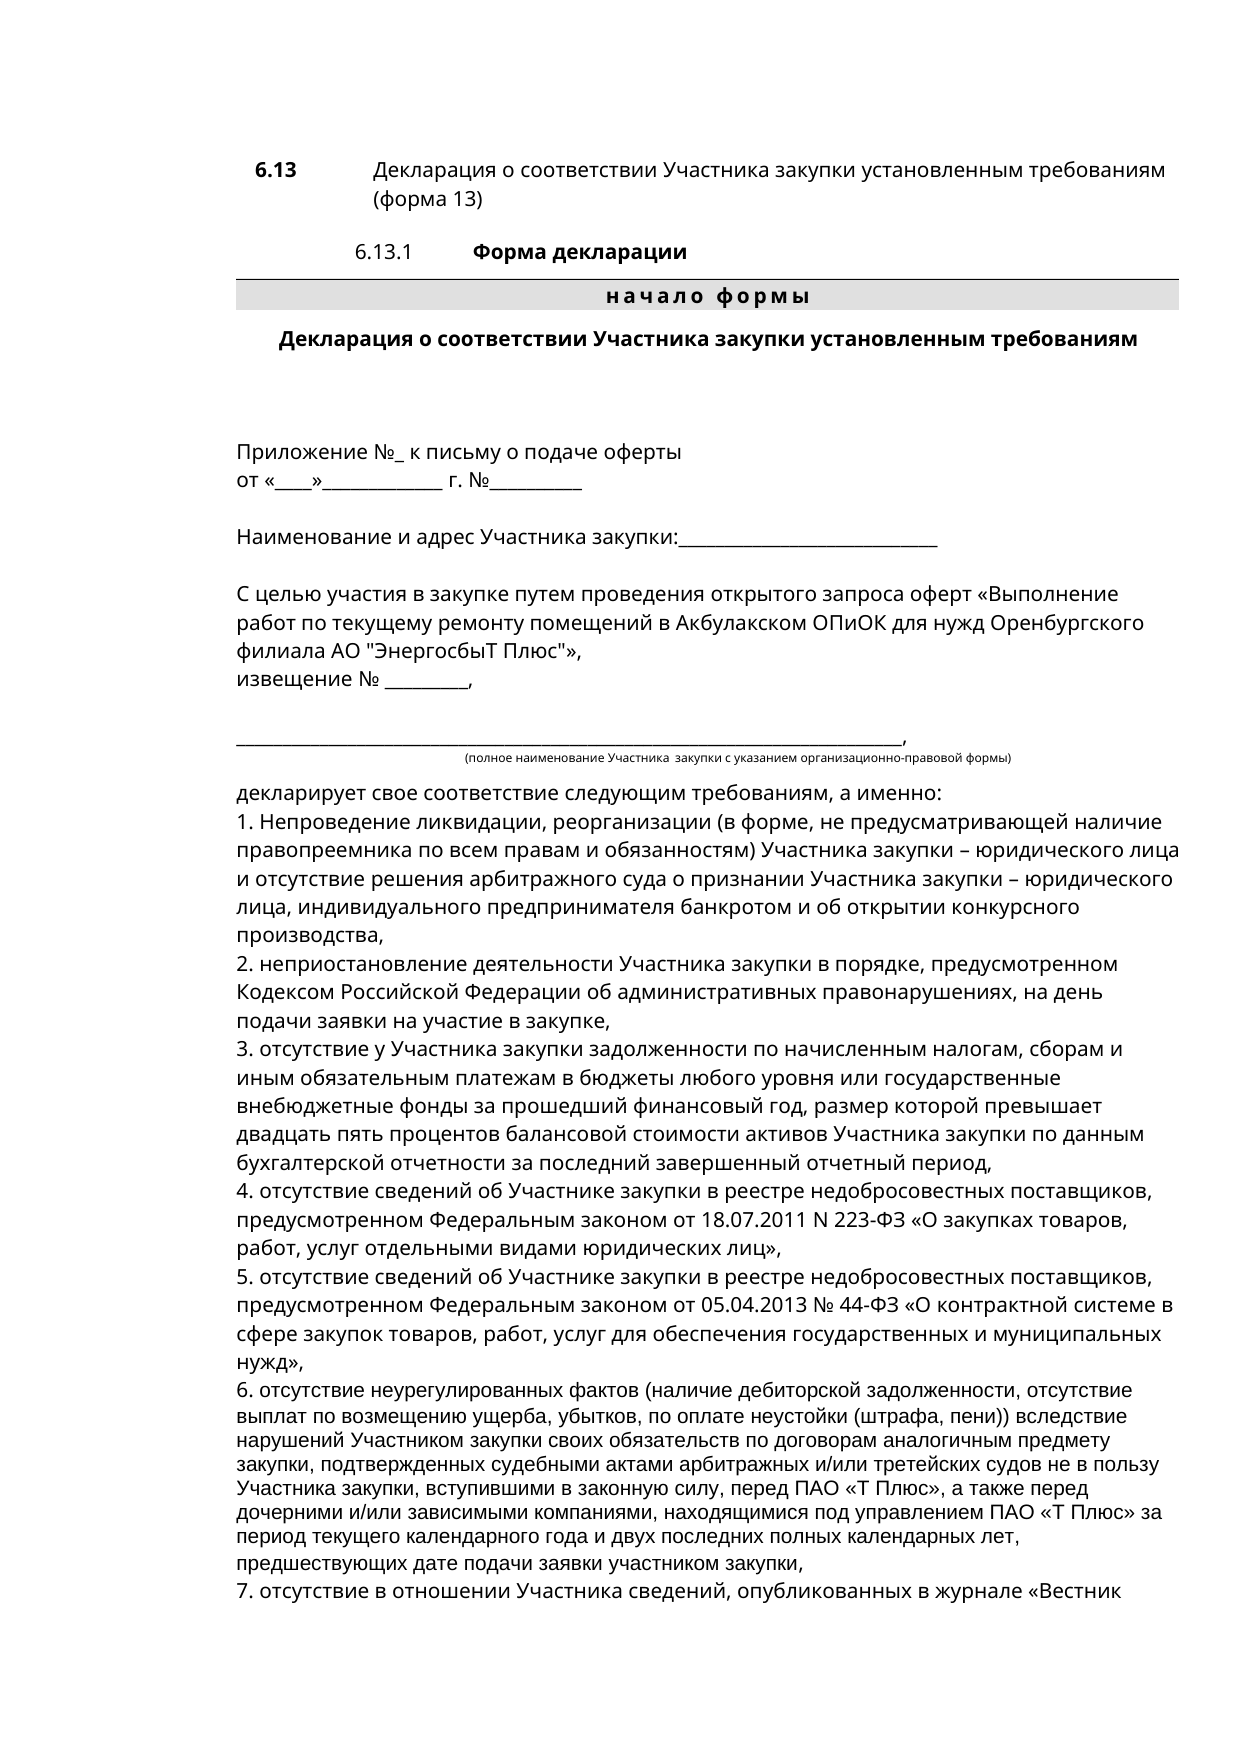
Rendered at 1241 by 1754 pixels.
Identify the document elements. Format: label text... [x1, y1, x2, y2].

text 6. отсутствие неурегулированных фактов (наличие дебиторской задолженности, отсутствие выплат по возмещению ущерба, убытков, по оплате неустойки (штрафа, пени)) вследствие нарушений Участником закупки своих обязательств по договорам аналогичным предмету закупки, подтвержденных судебными актами арбитражных и/или третейских судов не в пользу Участника закупки, вступившими в законную силу, перед ПАО «Т Плюс», а также перед дочерними и/или зависимыми компаниями, находящимися под управлением ПАО «Т Плюс» за период текущего календарного года и двух последних полных календарных лет, предшествующих дате подачи заявки участником закупки, [236, 1376, 1181, 1576]
text ________________________________________________________________________, [236, 721, 1181, 750]
text Наименование и адрес Участника закупки:____________________________ [236, 522, 1181, 551]
text 5. отсутствие сведений об Участнике закупки в реестре недобросовестных поставщиков, предусмотренном Федеральным законом от 05.04.2013 № 44-ФЗ «О контрактной системе в сфере закупок товаров, работ, услуг для обеспечения государственных и муниципальных нужд», [236, 1262, 1181, 1376]
text Приложение №_ к письму о подаче оферты от «____»_____________ г. №__________ [236, 437, 1181, 494]
text 1. Непроведение ликвидации, реорганизации (в форме, не предусматривающей наличие правопреемника по всем правам и обязанностям) Участника закупки – юридического лица и отсутствие решения арбитражного суда о признании Участника закупки – юридического лица, индивидуального предпринимателя банкротом и об открытии конкурсного производства, [236, 807, 1181, 949]
text 2. неприостановление деятельности Участника закупки в порядке, предусмотренном Кодексом Российской Федерации об административных правонарушениях, на день подачи заявки на участие в закупке, [236, 949, 1181, 1034]
subtitle Декларация о соответствии Участника закупки установленным требованиям (форма 13) [255, 156, 1181, 212]
text декларирует свое соответствие следующим требованиям, а именно: [236, 778, 1181, 807]
text (полное наименование Участника закупки с указанием организационно-правовой формы) [236, 750, 1181, 778]
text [236, 1576, 1181, 1604]
text начало формы [236, 280, 1179, 310]
text Декларация о соответствии Участника закупки установленным требованиям [236, 324, 1181, 353]
text 3. отсутствие у Участника закупки задолженности по начисленным налогам, сборам и иным обязательным платежам в бюджеты любого уровня или государственные внебюджетные фонды за прошедший финансовый год, размер которой превышает двадцать пять процентов балансовой стоимости активов Участника закупки по данным бухгалтерской отчетности за последний завершенный отчетный период, [236, 1034, 1181, 1176]
list Форма декларации [354, 237, 1181, 266]
text 4. отсутствие сведений об Участнике закупки в реестре недобросовестных поставщиков, предусмотренном Федеральным законом от 18.07.2011 N 223-ФЗ «О закупках товаров, работ, услуг отдельными видами юридических лиц», [236, 1176, 1181, 1262]
text извещение № _________, [236, 664, 1181, 693]
text С целью участия в закупке путем проведения открытого запроса оферт «Выполнение работ по текущему ремонту помещений в Акбулакском ОПиОК для нужд Оренбургского филиала АО "ЭнергосбыТ Плюс"», [236, 579, 1181, 664]
